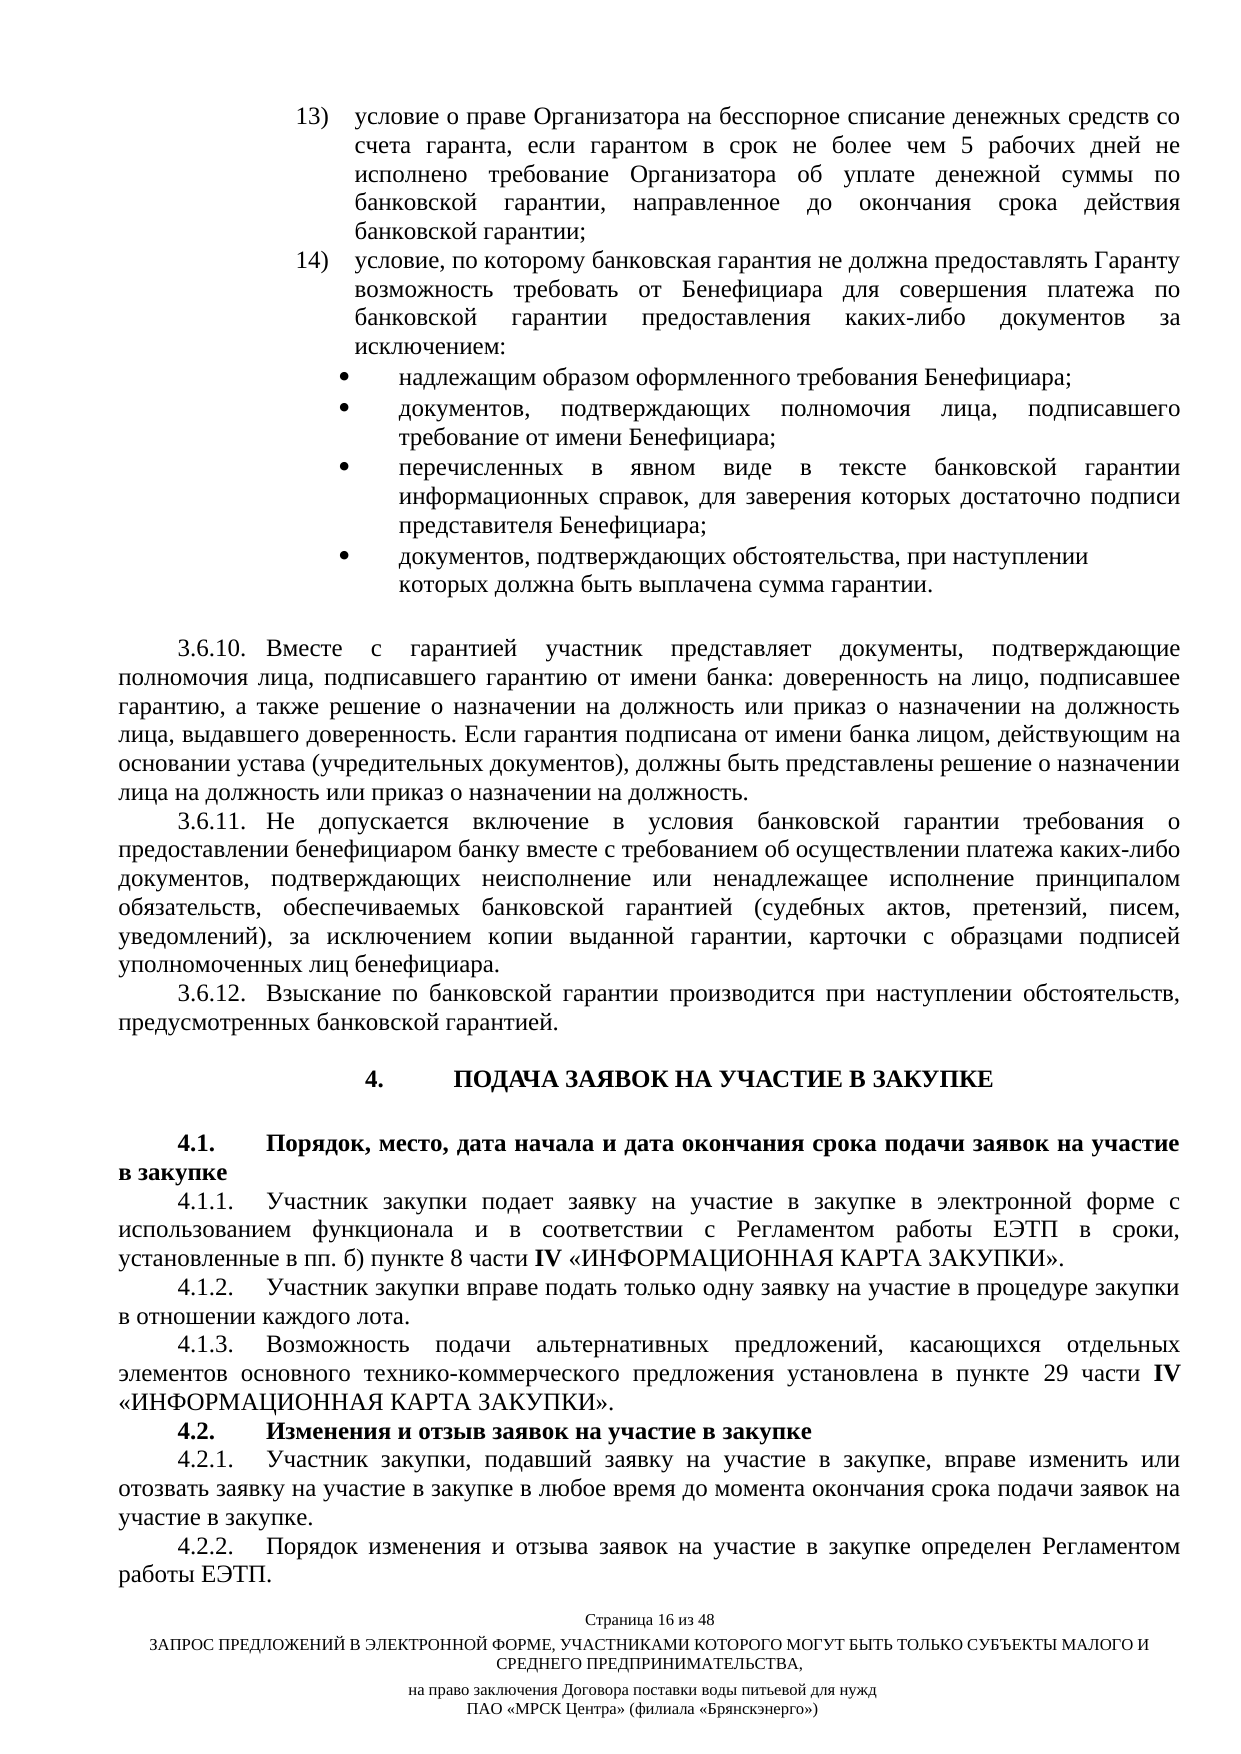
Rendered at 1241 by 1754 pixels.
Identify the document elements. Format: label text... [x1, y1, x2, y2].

list условие о праве Организатора на бесспорное списание денежных средств со счета гаранта, если гарантом в срок не более чем 5 рабочих дней не исполнено требование Организатора об уплате денежной суммы по банковской гарантии, направленное до окончания срока действия банковской гарантии; [295, 101, 1181, 245]
subtitle Возможность подачи альтернативных предложений, касающихся отдельных элементов основного технико-коммерческого предложения установлена в пункте 29 части IV «ИНФОРМАЦИОННАЯ КАРТА ЗАКУПКИ». [118, 1329, 1181, 1416]
subtitle ПОДАЧА ЗАЯВОК НА УЧАСТИЕ В ЗАКУПКЕ [118, 1064, 1181, 1093]
list условие, по которому банковская гарантия не должна предоставлять Гаранту возможность требовать от Бенефициара для совершения платежа по банковской гарантии предоставления каких-либо документов за исключением: [295, 245, 1181, 360]
subtitle Порядок, место, дата начала и дата окончания срока подачи заявок на участие в закупке [118, 1128, 1181, 1186]
subtitle Вместе с гарантией участник представляет документы, подтверждающие полномочия лица, подписавшего гарантию от имени банка: доверенность на лицо, подписавшее гарантию, а также решение о назначении на должность или приказ о назначении на должность лица, выдавшего доверенность. Если гарантия подписана от имени банка лицом, действующим на основании устава (учредительных документов), должны быть представлены решение о назначении лица на должность или приказ о назначении на должность. [118, 633, 1181, 806]
subtitle Участник закупки подает заявку на участие в закупке в электронной форме с использованием функционала и в соответствии с Регламентом работы ЕЭТП в сроки, установленные в пп. б) пункте 8 части IV «ИНФОРМАЦИОННАЯ КАРТА ЗАКУПКИ». [118, 1186, 1181, 1272]
subtitle Участник закупки, подавший заявку на участие в закупке, вправе изменить или отозвать заявку на участие в закупке в любое время до момента окончания срока подачи заявок на участие в закупке. [118, 1444, 1181, 1531]
list документов, подтверждающих обстоятельства, при наступлении которых должна быть выплачена сумма гарантии. [340, 541, 1181, 598]
subtitle Взыскание по банковской гарантии производится при наступлении обстоятельств, предусмотренных банковской гарантией. [118, 978, 1181, 1036]
list надлежащим образом оформленного требования Бенефициара; [340, 362, 1181, 391]
subtitle Не допускается включение в условия банковской гарантии требования о предоставлении бенефициаром банку вместе с требованием об осуществлении платежа каких-либо документов, подтверждающих неисполнение или ненадлежащее исполнение принципалом обязательств, обеспечиваемых банковской гарантией (судебных актов, претензий, писем, уведомлений), за исключением копии выданной гарантии, карточки с образцами подписей уполномоченных лиц бенефициара. [118, 806, 1181, 978]
list документов, подтверждающих полномочия лица, подписавшего требование от имени Бенефициара; [340, 393, 1181, 450]
list перечисленных в явном виде в тексте банковской гарантии информационных справок, для заверения которых достаточно подписи представителя Бенефициара; [340, 452, 1181, 539]
subtitle Участник закупки вправе подать только одну заявку на участие в процедуре закупки в отношении каждого лота. [118, 1272, 1181, 1329]
subtitle Изменения и отзыв заявок на участие в закупке [118, 1416, 1181, 1444]
subtitle Порядок изменения и отзыва заявок на участие в закупке определен Регламентом работы ЕЭТП. [118, 1531, 1181, 1588]
